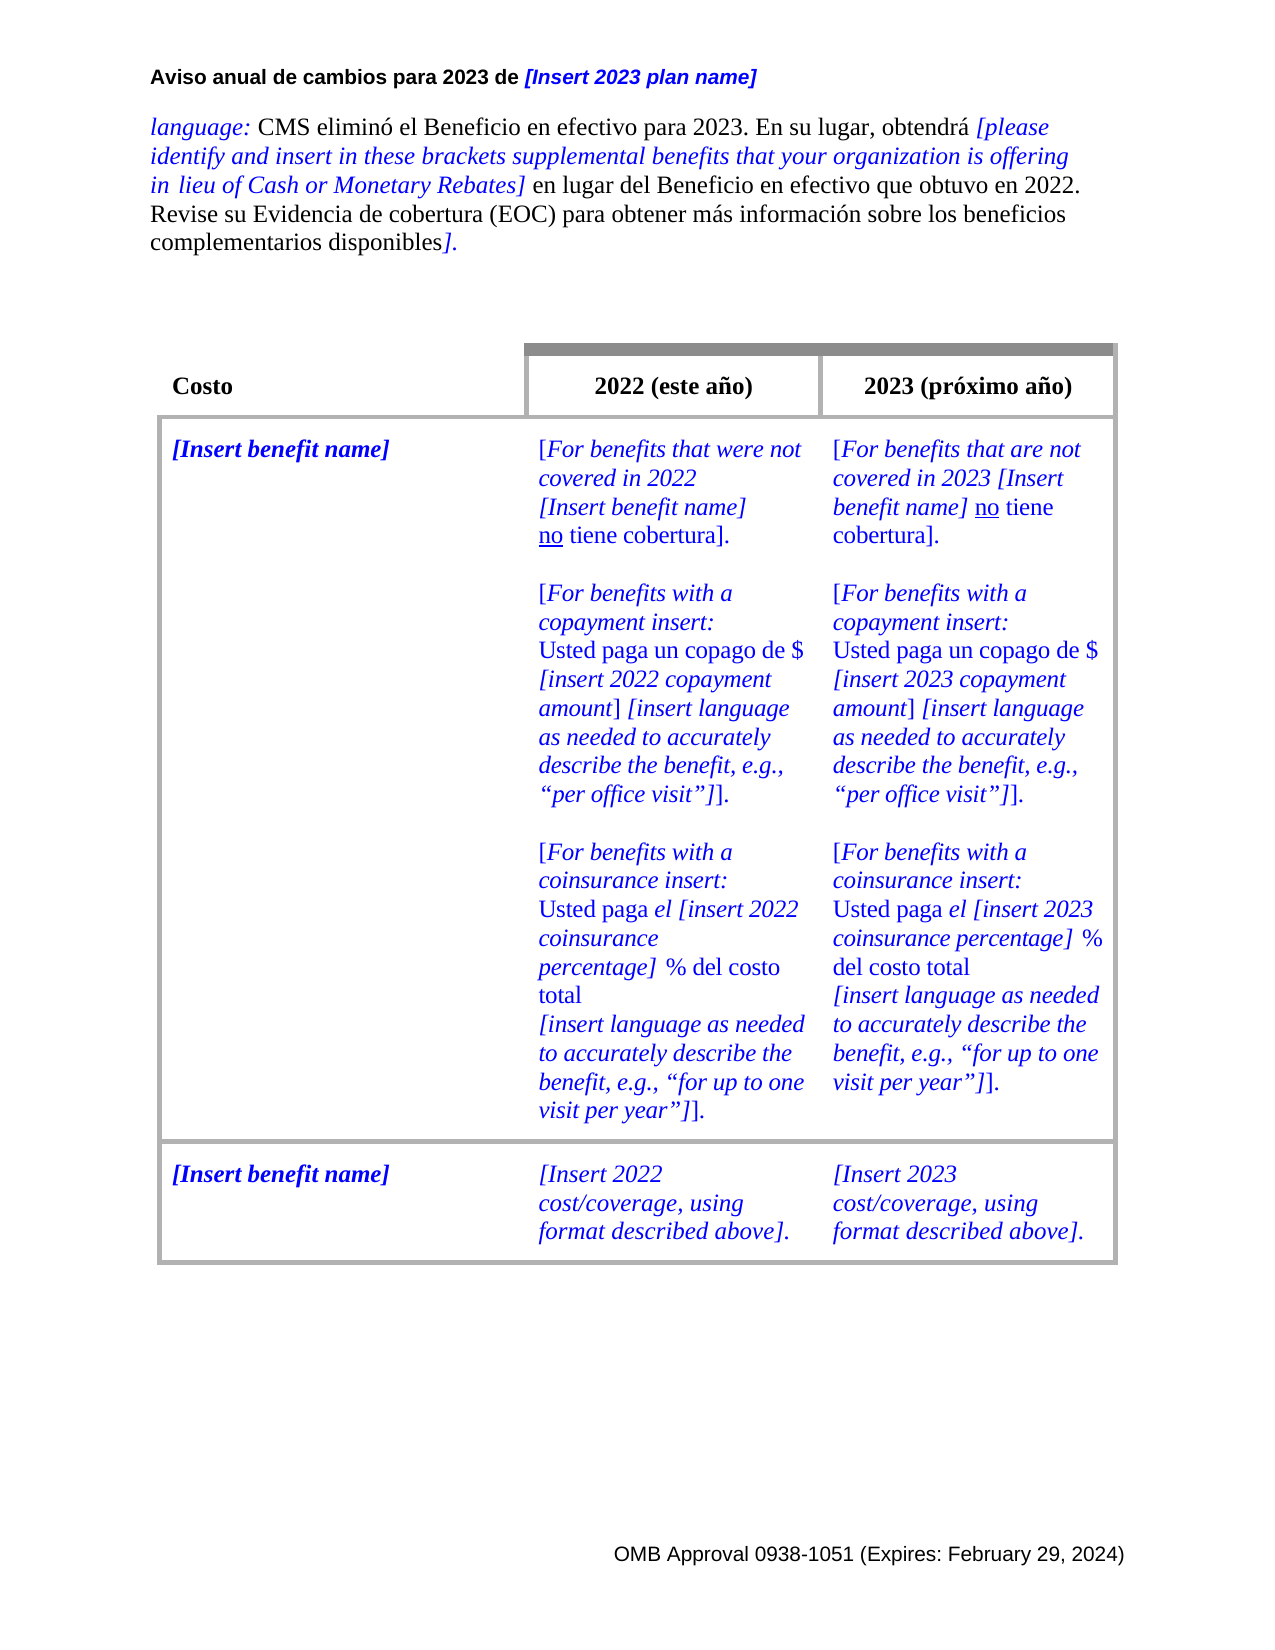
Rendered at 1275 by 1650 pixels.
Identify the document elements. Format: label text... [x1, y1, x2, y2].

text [150, 112, 1125, 256]
table_cell [Insert benefit name] [162, 419, 526, 1139]
table_cell [Insert 2022 cost/coverage, using format described above]. [526, 1144, 821, 1260]
table_header 2023 (próximo año) [823, 356, 1113, 414]
table_cell [For benefits that are not covered in 2023 [Insert benefit name] no tiene cobertura]. [For benefits with a copayment insert: Usted paga un copago de $[insert 2023 copayment amount] [insert language as needed to accurately describe the benefit, e.g., “per office visit”]]. [For benefits with a coinsurance insert: Usted paga el [insert 2023 coinsurance percentage] % del costo total [insert language as needed to accurately describe the benefit, e.g., “for up to one visit per year”]]. [821, 419, 1113, 1139]
table_header Costo [160, 343, 524, 414]
table_cell [Insert 2023 cost/coverage, using format described above]. [821, 1144, 1113, 1260]
table_header 2022 (este año) [529, 356, 818, 414]
table_cell [For benefits that were not covered in 2022 [Insert benefit name] no tiene cobertura]. [For benefits with a copayment insert: Usted paga un copago de $[insert 2022 copayment amount] [insert language as needed to accurately describe the benefit, e.g., “per office visit”]]. [For benefits with a coinsurance insert: Usted paga el [insert 2022 coinsurance percentage] % del costo total [insert language as needed to accurately describe the benefit, e.g., “for up to one visit per year”]]. [526, 419, 821, 1139]
table_cell [Insert benefit name] [162, 1144, 526, 1260]
